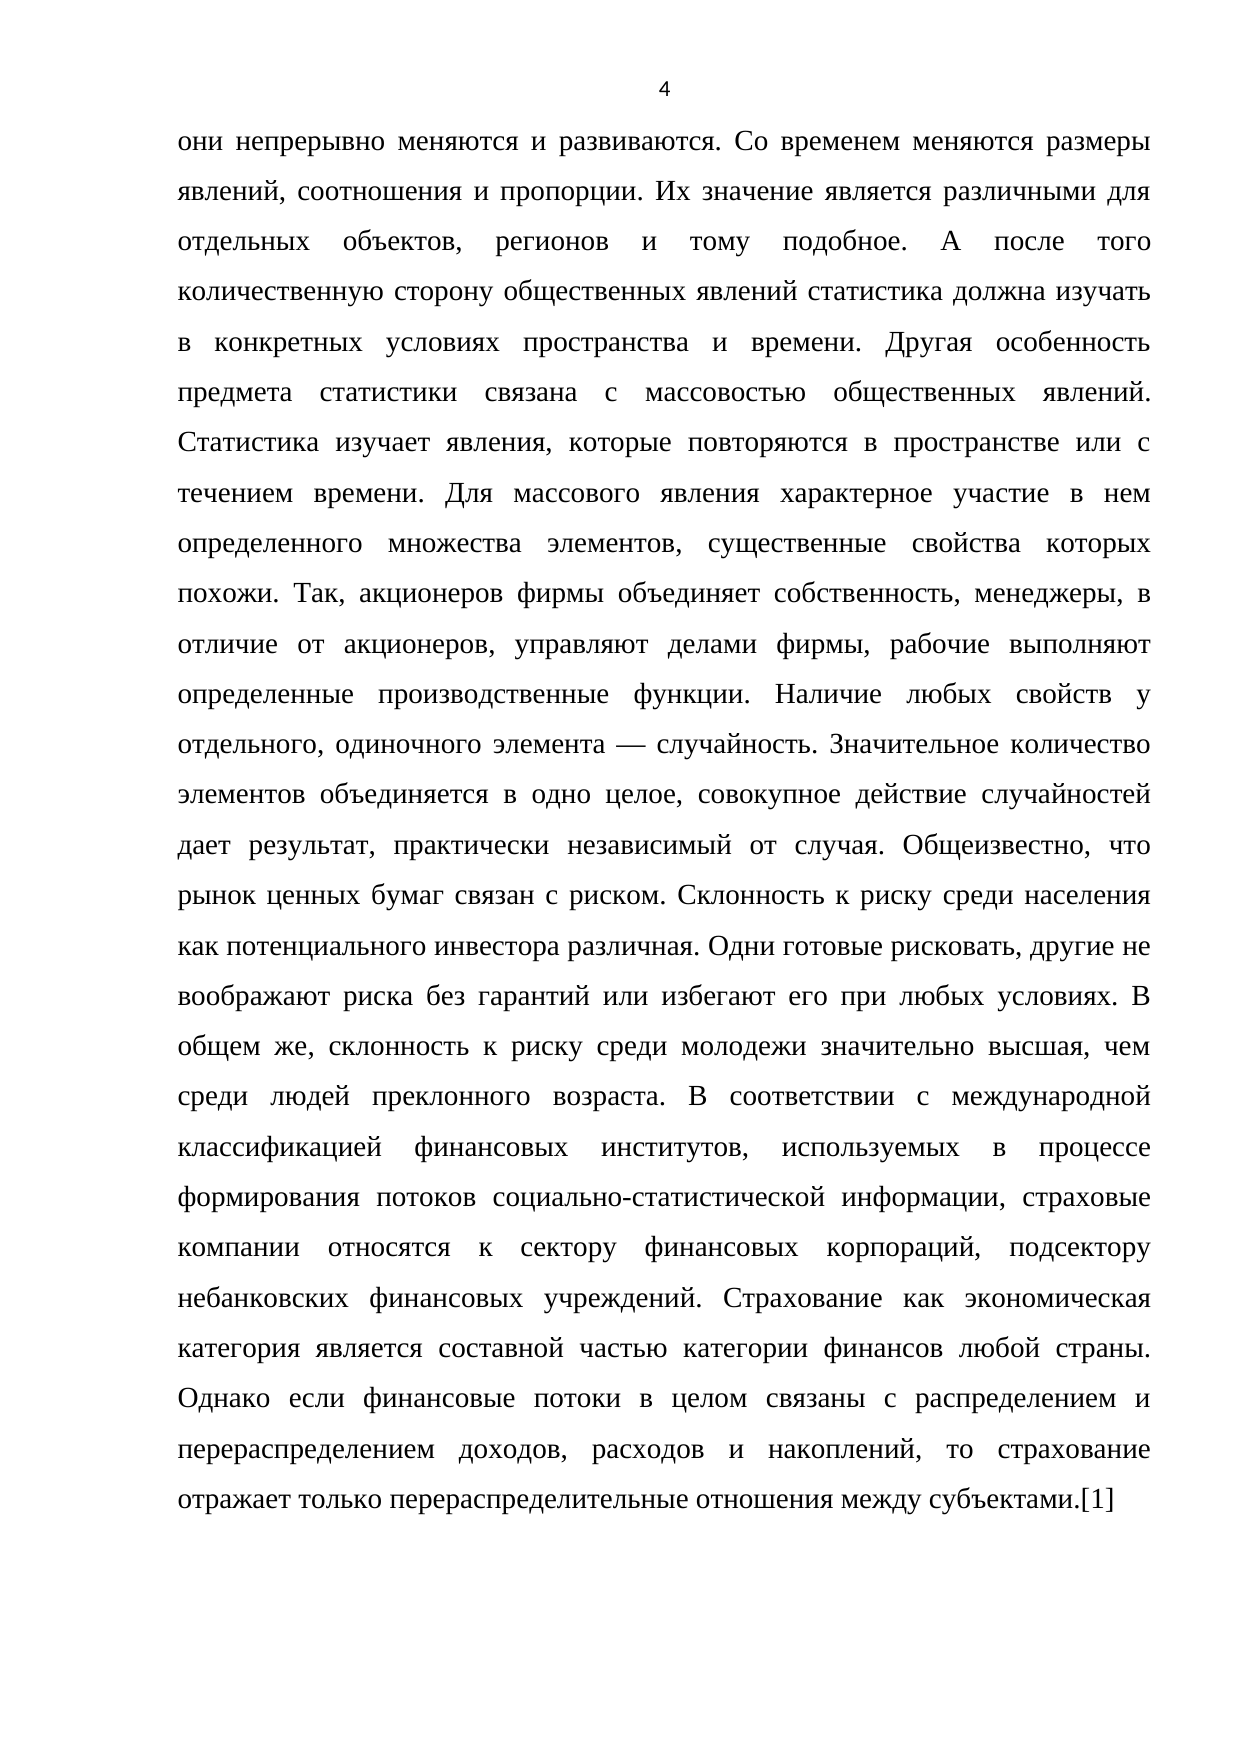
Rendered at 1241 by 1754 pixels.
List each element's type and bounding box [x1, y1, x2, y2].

text [177, 123, 1152, 1514]
